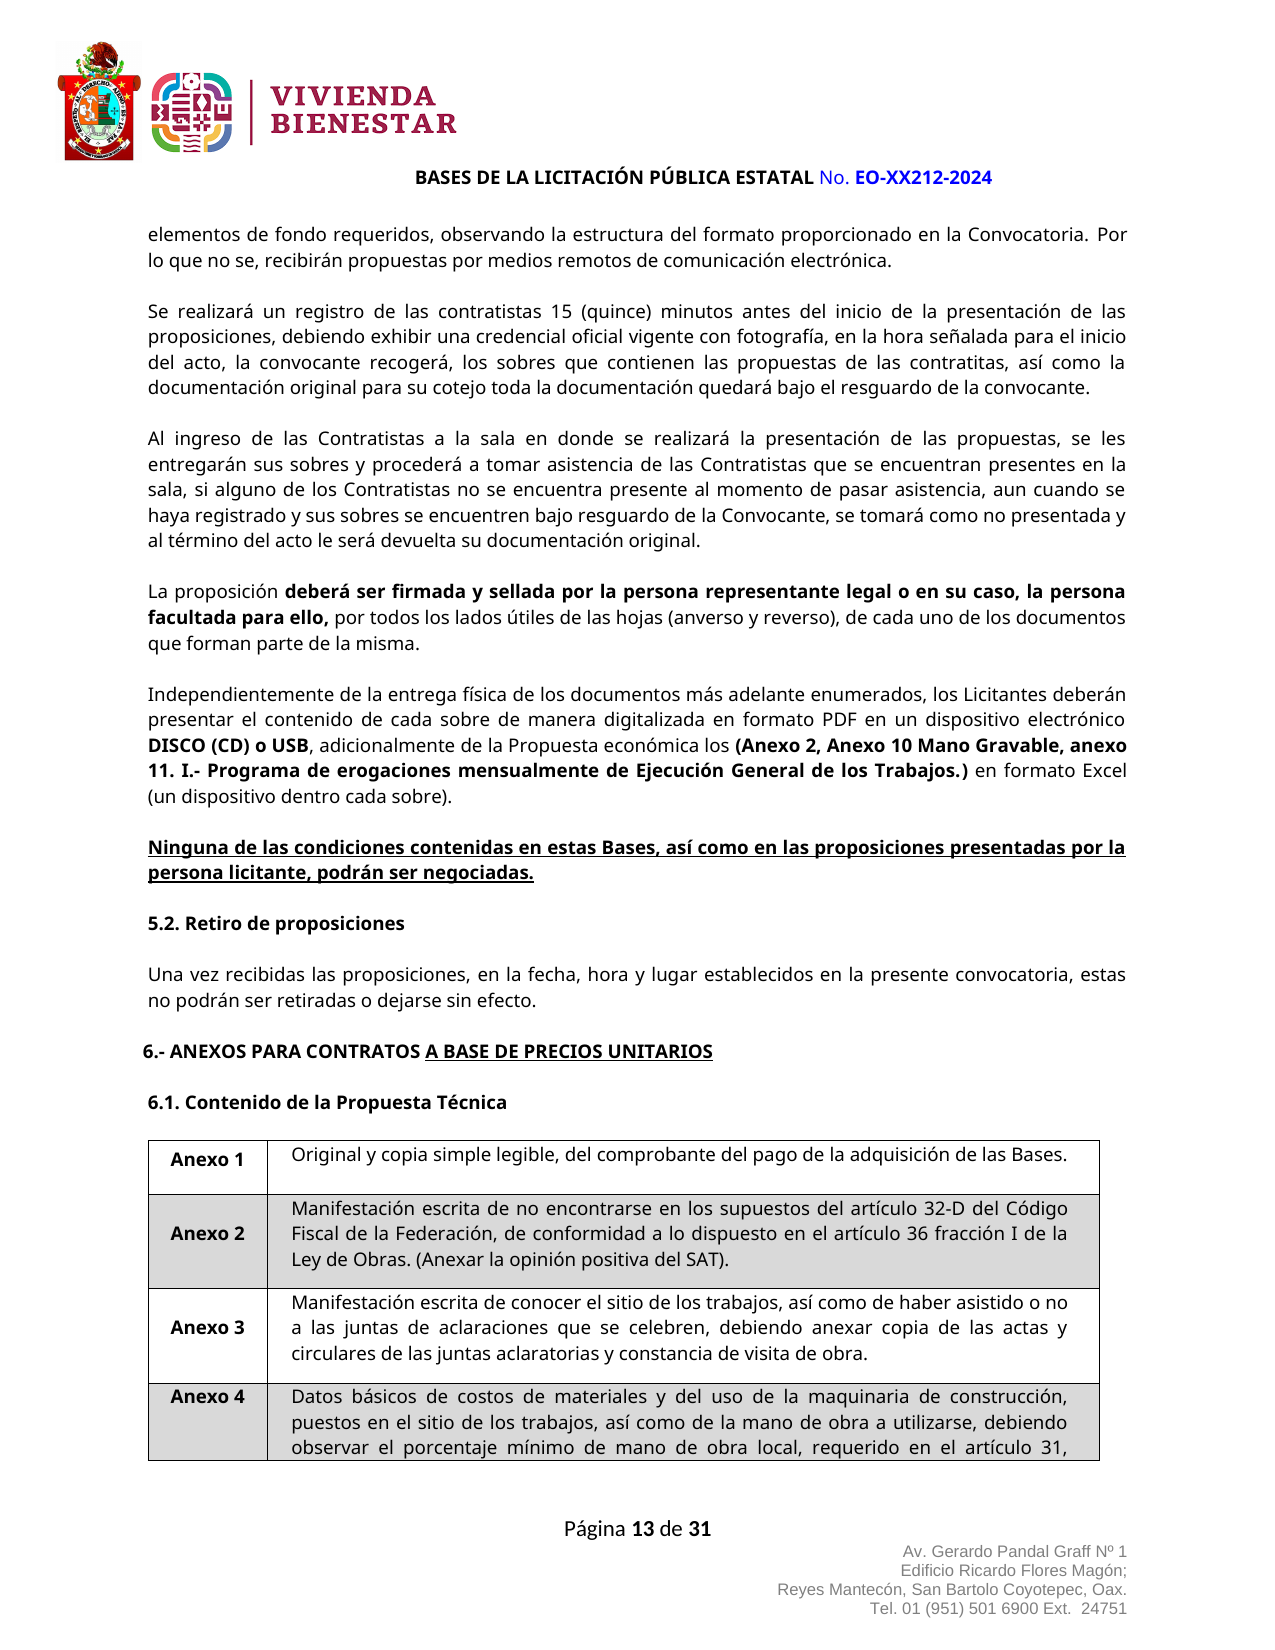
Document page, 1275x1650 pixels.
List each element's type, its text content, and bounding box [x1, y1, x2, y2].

text 6.- ANEXOS PARA CONTRATOS A BASE DE PRECIOS UNITARIOS [118, 1038, 1127, 1064]
table_cell Manifestación escrita de no encontrarse en los supuestos del artículo 32-D del Código Fiscal de la Federación, de conformidad a lo dispuesto en el artículo 36 fracción I de la Ley de Obras. (Anexar la opinión positiva del SAT). [268, 1195, 1099, 1288]
text Una vez recibidas las proposiciones, en la fecha, hora y lugar establecidos en la presente convocatoria, estas no podrán ser retiradas o dejarse sin efecto. [148, 962, 1127, 1013]
picture [147, 64, 473, 161]
table_header Original y copia simple legible, del comprobante del pago de la adquisición de las Bases. [268, 1141, 1099, 1194]
table_cell Anexo 4 [149, 1384, 267, 1460]
text Independientemente de la entrega física de los documentos más adelante enumerados, los Licitantes deberán presentar el contenido de cada sobre de manera digitalizada en formato PDF en un dispositivo electrónico DISCO (CD) o USB, adicionalmente de la Propuesta económica los (Anexo 2, Anexo 10 Mano Gravable, anexo 11. I.- Programa de erogaciones mensualmente de Ejecución General de los Trabajos.) en formato Excel (un dispositivo dentro cada sobre). [148, 681, 1127, 808]
text Ninguna de las condiciones contenidas en estas Bases, así como en las proposiciones presentadas por la persona licitante, podrán ser negociadas. [148, 834, 1127, 885]
text 6.1. Contenido de la Propuesta Técnica [148, 1089, 1127, 1115]
picture [55, 41, 143, 163]
text La proposición deberá ser firmada y sellada por la persona representante legal o en su caso, la persona facultada para ello, por todos los lados útiles de las hojas (anverso y reverso), de cada uno de los documentos que forman parte de la misma. [148, 579, 1127, 655]
text 5.2. Retiro de proposiciones [148, 911, 1127, 936]
table_cell Anexo 2 [149, 1195, 267, 1288]
table_header Anexo 1 [149, 1141, 267, 1194]
table_cell Anexo 3 [149, 1289, 267, 1382]
text Al ingreso de las Contratistas a la sala en donde se realizará la presentación de las propuestas, se les entregarán sus sobres y procederá a tomar asistencia de las Contratistas que se encuentran presentes en la sala, si alguno de los Contratistas no se encuentra presente al momento de pasar asistencia, aun cuando se haya registrado y sus sobres se encuentren bajo resguardo de la Convocante, se tomará como no presentada y al término del acto le será devuelta su documentación original. [148, 426, 1127, 553]
text Se realizará un registro de las contratistas 15 (quince) minutos antes del inicio de la presentación de las proposiciones, debiendo exhibir una credencial oficial vigente con fotografía, en la hora señalada para el inicio del acto, la convocante recogerá, los sobres que contienen las propuestas de las contratitas, así como la documentación original para su cotejo toda la documentación quedará bajo el resguardo de la convocante. [148, 298, 1127, 400]
table_cell Manifestación escrita de conocer el sitio de los trabajos, así como de haber asistido o no a las juntas de aclaraciones que se celebren, debiendo anexar copia de las actas y circulares de las juntas aclaratorias y constancia de visita de obra. [268, 1289, 1099, 1382]
